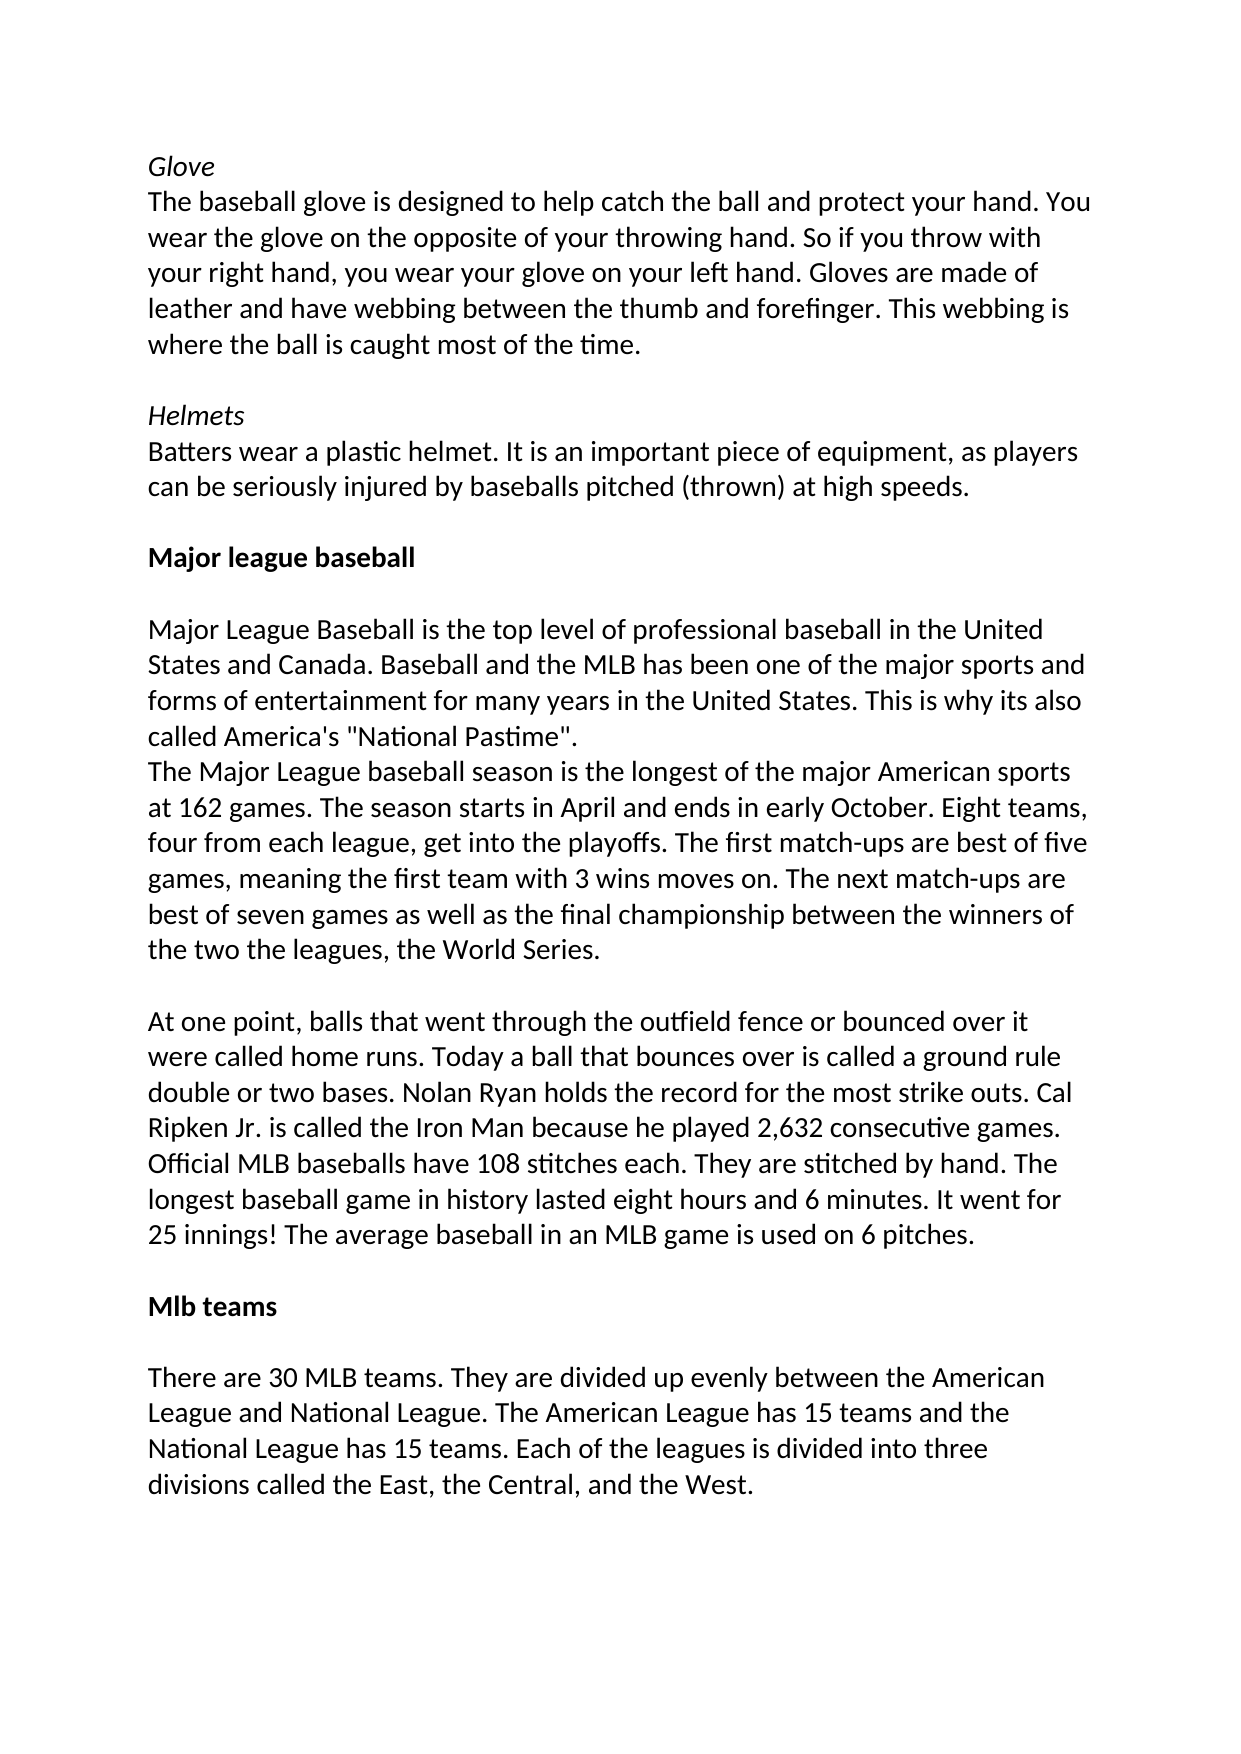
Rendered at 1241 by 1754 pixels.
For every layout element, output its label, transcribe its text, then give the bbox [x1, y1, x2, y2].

text Glove [148, 148, 1093, 183]
text Mlb teams [148, 1288, 1093, 1323]
text There are 30 MLB teams. They are divided up evenly between the American League and National League. The American League has 15 teams and the National League has 15 teams. Each of the leagues is divided into three divisions called the East, the Central, and the West. [148, 1359, 1093, 1501]
text Major league baseball [148, 539, 1093, 575]
text Major League Baseball is the top level of professional baseball in the United States and Canada. Baseball and the MLB has been one of the major sports and forms of entertainment for many years in the United States. This is why its also called America's "National Pastime". [148, 611, 1093, 753]
text Helmets [148, 397, 1093, 433]
text Batters wear a plastic helmet. It is an important piece of equipment, as players can be seriously injured by baseballs pitched (thrown) at high speeds. [148, 433, 1093, 504]
text At one point, balls that went through the outfield fence or bounced over it were called home runs. Today a ball that bounces over is called a ground rule double or two bases. Nolan Ryan holds the record for the most strike outs. Cal Ripken Jr. is called the Iron Man because he played 2,632 consecutive games. Official MLB baseballs have 108 stitches each. They are stitched by hand. The longest baseball game in history lasted eight hours and 6 minutes. It went for 25 innings! The average baseball in an MLB game is used on 6 pitches. [148, 1003, 1093, 1252]
text The Major League baseball season is the longest of the major American sports at 162 games. The season starts in April and ends in early October. Eight teams, four from each league, get into the playoffs. The first match-ups are best of five games, meaning the first team with 3 wins moves on. The next match-ups are best of seven games as well as the final championship between the winners of the two the leagues, the World Series. [148, 753, 1093, 967]
text The baseball glove is designed to help catch the ball and protect your hand. You wear the glove on the opposite of your throwing hand. So if you throw with your right hand, you wear your glove on your left hand. Gloves are made of leather and have webbing between the thumb and forefinger. This webbing is where the ball is caught most of the time. [148, 183, 1093, 361]
